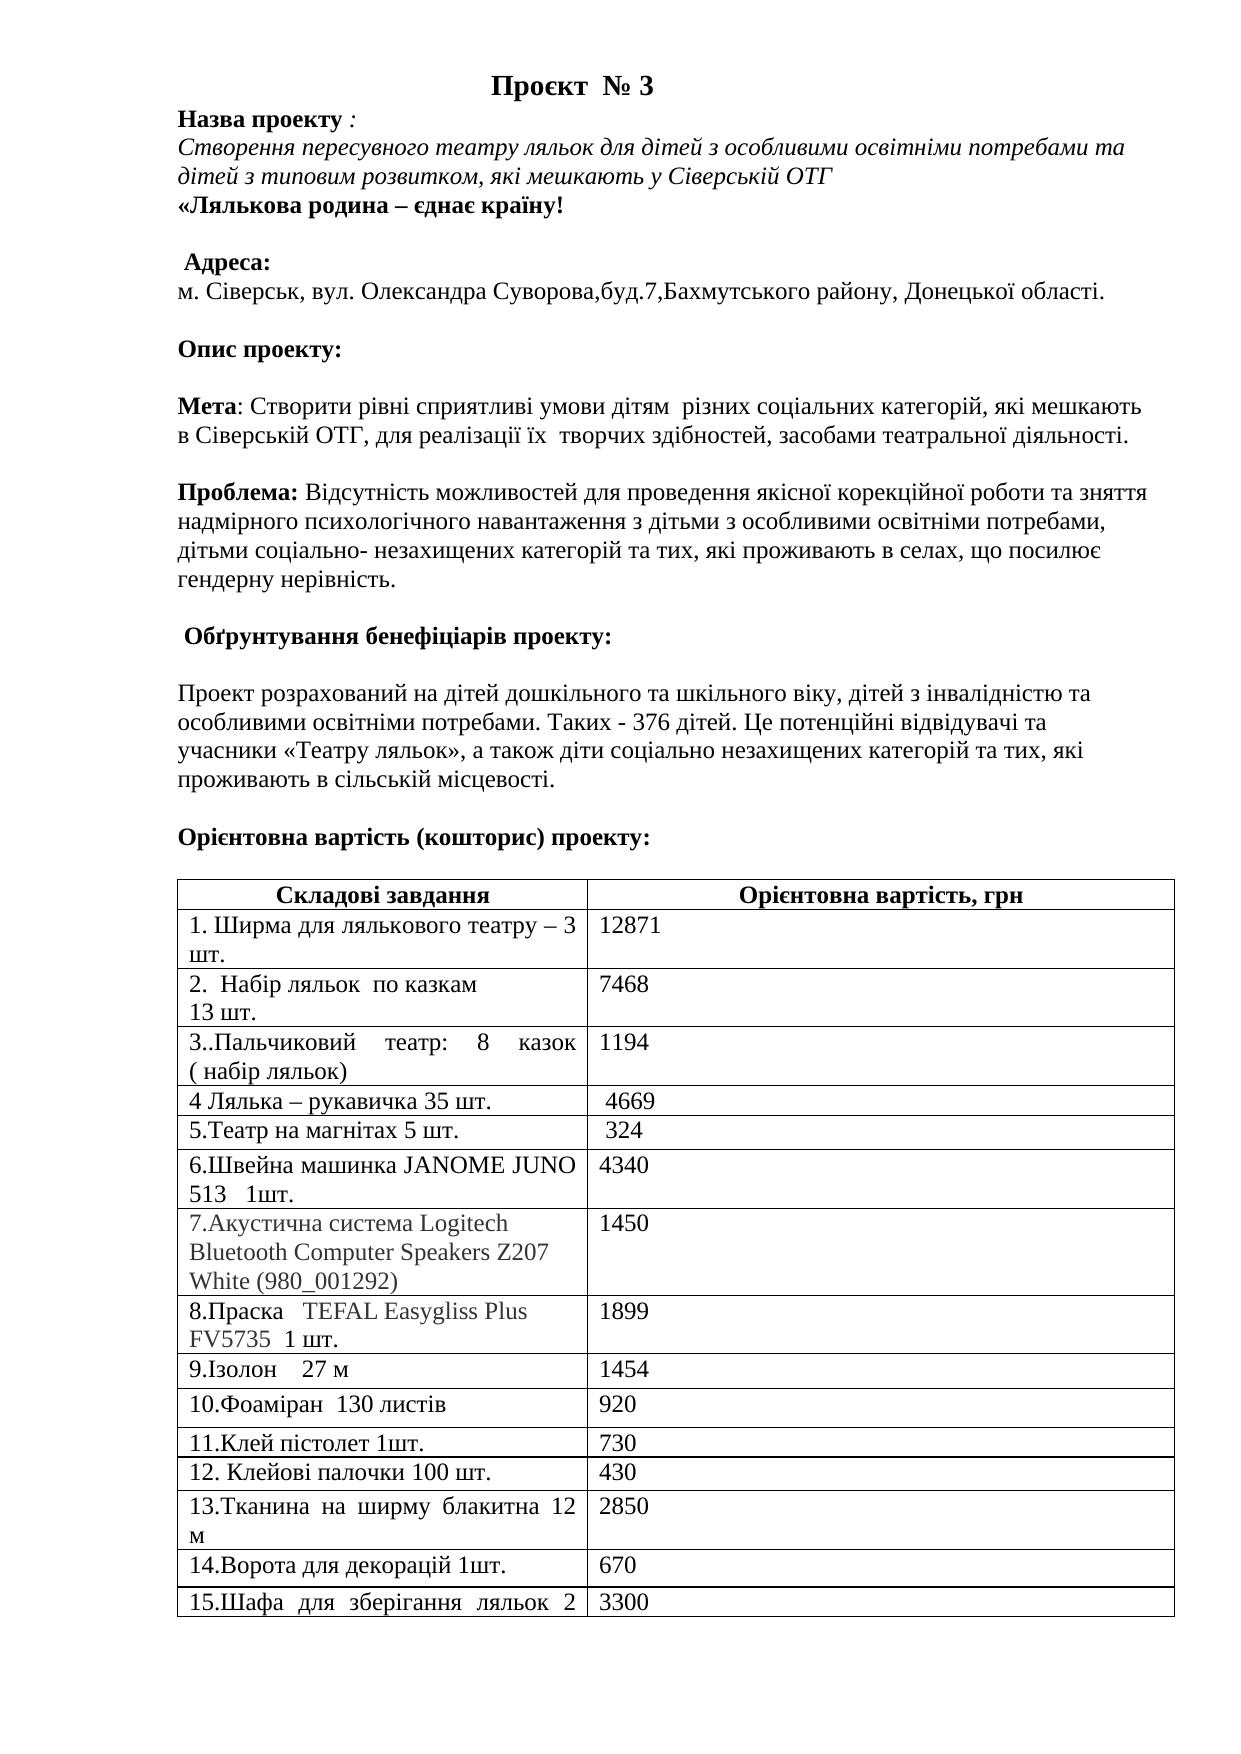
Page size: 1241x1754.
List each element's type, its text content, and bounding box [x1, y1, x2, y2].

text м. Сіверськ, вул. Олександра Суворова,буд.7,Бахмутського району, Донецької області. [177, 276, 1152, 305]
table_cell 1. Ширма для лялькового театру – 3 шт. [178, 910, 587, 968]
text Адреса: [177, 247, 1152, 276]
text Мета: Створити рівні сприятливі умови дітям різних соціальних категорій, які мешкають в Сіверській ОТГ, для реалізації їх творчих здібностей, засобами театральної діяльності. [177, 391, 1152, 449]
text Проект розрахований на дітей дошкільного та шкільного віку, дітей з інвалідністю та особливими освітніми потребами. Таких - 376 дітей. Це потенційні відвідувачі та учасники «Театру ляльок», а також діти соціально незахищених категорій та тих, які проживають в сільській місцевості. [177, 678, 1152, 793]
table_cell 5.Театр на магнітах 5 шт. [178, 1116, 587, 1149]
table_cell 9.Ізолон 27 м [178, 1354, 587, 1388]
table_cell 12871 [588, 910, 1174, 968]
text Проєкт № 3 [177, 68, 1152, 101]
table_cell 12. Клейові палочки 100 шт. [178, 1458, 587, 1490]
text Орієнтовна вартість (кошторис) проекту: [177, 822, 1152, 851]
table_cell 14.Ворота для декорацій 1шт. [178, 1550, 587, 1586]
text Обґрунтування бенефіціарів проекту: [177, 621, 1152, 650]
text Опис проекту: [177, 334, 1152, 362]
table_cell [178, 1588, 587, 1616]
table_header Складові завдання [178, 880, 587, 909]
table_cell 324 [588, 1116, 1174, 1149]
table_cell 7468 [588, 969, 1174, 1026]
table_cell 10.Фоаміран 130 листів [178, 1389, 587, 1427]
table_cell 1450 [588, 1209, 1174, 1295]
table_cell 920 [588, 1389, 1174, 1427]
table_cell 2. Набір ляльок по казкам 13 шт. [178, 969, 587, 1026]
table_cell 3300 [588, 1588, 1174, 1616]
text «Лялькова родина – єднає країну! [177, 190, 1152, 219]
table_cell 13.Тканина на ширму блакитна 12 м [178, 1491, 587, 1549]
table_cell 2850 [588, 1491, 1174, 1549]
table_cell 7.Акустична система Logitech Bluetooth Computer Speakers Z207 White (980_001292) [178, 1209, 587, 1295]
text Назва проекту : [177, 104, 1152, 132]
table_cell 3..Пальчиковий театр: 8 казок ( набір ляльок) [178, 1027, 587, 1085]
table_cell 430 [588, 1458, 1174, 1490]
table_cell 4340 [588, 1150, 1174, 1207]
text Проблема: Відсутність можливостей для проведення якісної корекційної роботи та зняття надмірного психологічного навантаження з дітьми з особливими освітніми потребами, дітьми соціально- незахищених категорій та тих, які проживають в селах, що посилює гендерну нерівність. [177, 477, 1152, 592]
table_cell 730 [588, 1428, 1174, 1456]
table_cell 11.Клей пістолет 1шт. [178, 1428, 587, 1456]
table_cell 1194 [588, 1027, 1174, 1085]
table_cell 1454 [588, 1354, 1174, 1388]
table_header Орієнтовна вартість, грн [588, 880, 1174, 909]
table_cell 670 [588, 1550, 1174, 1586]
text Створення пересувного театру ляльок для дітей з особливими освітніми потребами та дітей з типовим розвитком, які мешкають у Сіверській ОТГ [177, 132, 1152, 190]
table_cell 4 Лялька – рукавичка 35 шт. [178, 1086, 587, 1114]
table_cell 4669 [588, 1086, 1174, 1114]
table_cell 6.Швейна машинка JANOME JUNO 513 1шт. [178, 1150, 587, 1207]
table_cell 1899 [588, 1296, 1174, 1353]
table_cell 8.Праска TEFAL Easygliss Plus FV5735 1 шт. [178, 1296, 587, 1353]
